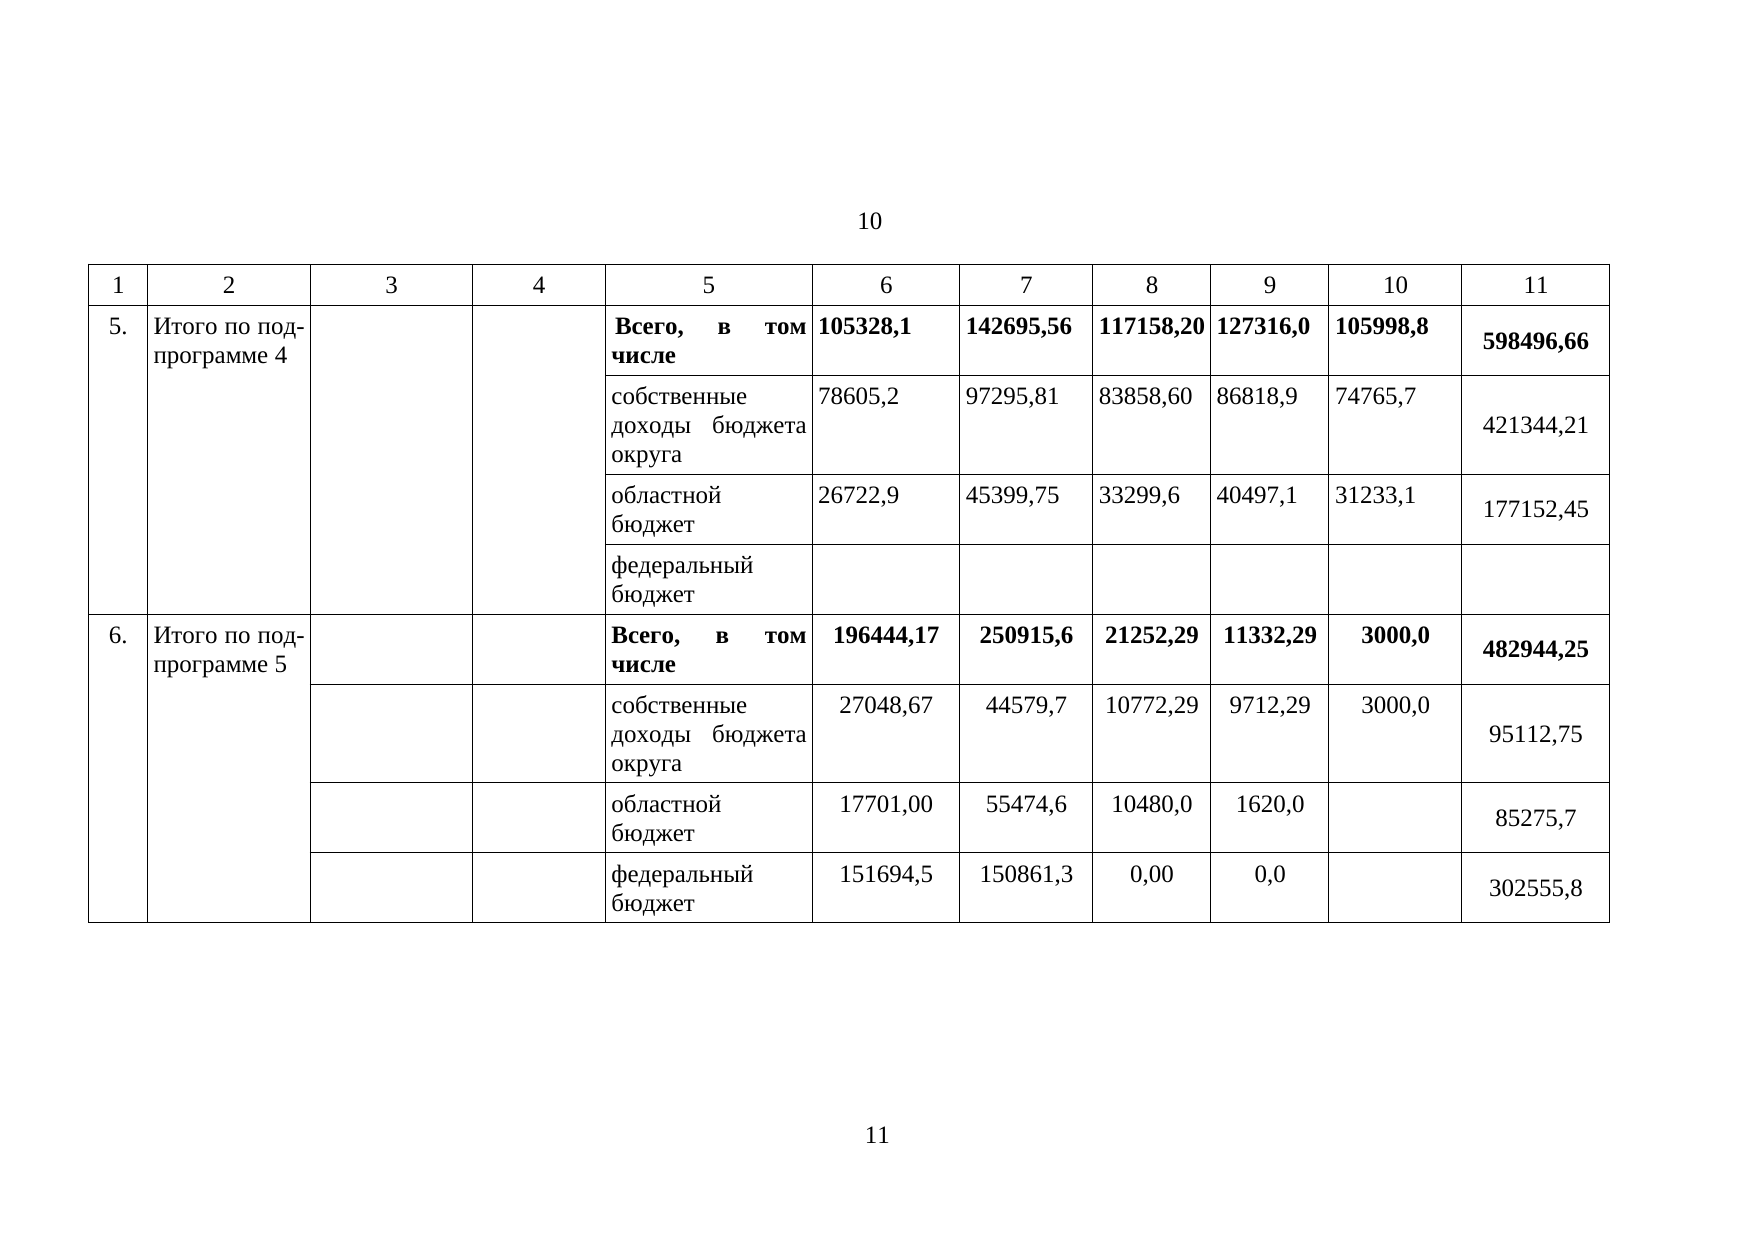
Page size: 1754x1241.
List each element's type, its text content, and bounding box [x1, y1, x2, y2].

table_cell 83858,60 [1093, 376, 1210, 473]
table_cell [473, 615, 605, 683]
table_cell 78605,2 [813, 376, 959, 473]
table_cell [1211, 545, 1328, 613]
table_cell 598496,66 [1462, 306, 1609, 375]
table_cell [311, 783, 472, 852]
table_header 11 [1462, 265, 1609, 305]
table_cell [813, 545, 959, 613]
table_cell Итого по под-программе 4 [148, 306, 310, 613]
table_cell [960, 545, 1092, 613]
table_cell Всего, в том числе [606, 615, 812, 683]
table_cell 17701,00 [813, 783, 959, 852]
table_cell 3000,0 [1329, 615, 1461, 683]
table_cell 11332,29 [1211, 615, 1328, 683]
table_cell Итого по под-программе 5 [148, 615, 310, 922]
table_cell [473, 853, 605, 922]
table_cell 196444,17 [813, 615, 959, 683]
table_cell [311, 685, 472, 782]
table_cell 9712,29 [1211, 685, 1328, 782]
table_cell федеральный бюджет [606, 545, 812, 613]
table_cell 177152,45 [1462, 475, 1609, 543]
table_cell 142695,56 [960, 306, 1092, 375]
table_cell 421344,21 [1462, 376, 1609, 473]
table_cell [311, 306, 472, 613]
table_header 3 [311, 265, 472, 305]
table_cell [1329, 853, 1461, 922]
table_cell 10772,29 [1093, 685, 1210, 782]
table_cell 105328,1 [813, 306, 959, 375]
table_cell 97295,81 [960, 376, 1092, 473]
table_header 2 [148, 265, 310, 305]
table_cell 31233,1 [1329, 475, 1461, 543]
table_cell 10480,0 [1093, 783, 1210, 852]
table_header 1 [89, 265, 147, 305]
table_header 9 [1211, 265, 1328, 305]
table_cell 40497,1 [1211, 475, 1328, 543]
table_cell 45399,75 [960, 475, 1092, 543]
table_cell 85275,7 [1462, 783, 1609, 852]
table_header 10 [1329, 265, 1461, 305]
table_cell федеральный бюджет [606, 853, 812, 922]
table_cell 151694,5 [813, 853, 959, 922]
table_header 8 [1093, 265, 1210, 305]
text 10 [74, 206, 1665, 235]
table_cell 127316,0 [1211, 306, 1328, 375]
table_cell 74765,7 [1329, 376, 1461, 473]
table_cell 33299,6 [1093, 475, 1210, 543]
table_cell [311, 853, 472, 922]
table_header 6 [813, 265, 959, 305]
table_header 5 [606, 265, 812, 305]
table_cell [473, 783, 605, 852]
table_cell [1093, 545, 1210, 613]
table_cell 27048,67 [813, 685, 959, 782]
text 11 [89, 1120, 1665, 1148]
table_cell областной бюджет [606, 475, 812, 543]
table_cell 250915,6 [960, 615, 1092, 683]
table_cell 95112,75 [1462, 685, 1609, 782]
table_cell собственные доходы бюджета округа [606, 376, 812, 473]
table_cell 150861,3 [960, 853, 1092, 922]
table_header 4 [473, 265, 605, 305]
table_cell 5. [89, 306, 147, 613]
table_cell Всего, в том числе [606, 306, 812, 375]
table_cell 117158,20 [1093, 306, 1210, 375]
table_cell 302555,8 [1462, 853, 1609, 922]
table_cell [1329, 545, 1461, 613]
table_cell [1462, 545, 1609, 613]
table_cell 44579,7 [960, 685, 1092, 782]
table_cell 26722,9 [813, 475, 959, 543]
table_cell [311, 615, 472, 683]
table_cell 0,0 [1211, 853, 1328, 922]
table_cell собственные доходы бюджета округа [606, 685, 812, 782]
table_cell [473, 685, 605, 782]
table_cell 105998,8 [1329, 306, 1461, 375]
table_cell 3000,0 [1329, 685, 1461, 782]
table_cell 482944,25 [1462, 615, 1609, 683]
table_cell [1329, 783, 1461, 852]
table_cell 55474,6 [960, 783, 1092, 852]
table_cell 86818,9 [1211, 376, 1328, 473]
table_cell 21252,29 [1093, 615, 1210, 683]
table_cell областной бюджет [606, 783, 812, 852]
table_cell 6. [89, 615, 147, 922]
table_header 7 [960, 265, 1092, 305]
table_cell 0,00 [1093, 853, 1210, 922]
table_cell [473, 306, 605, 613]
table_cell 1620,0 [1211, 783, 1328, 852]
